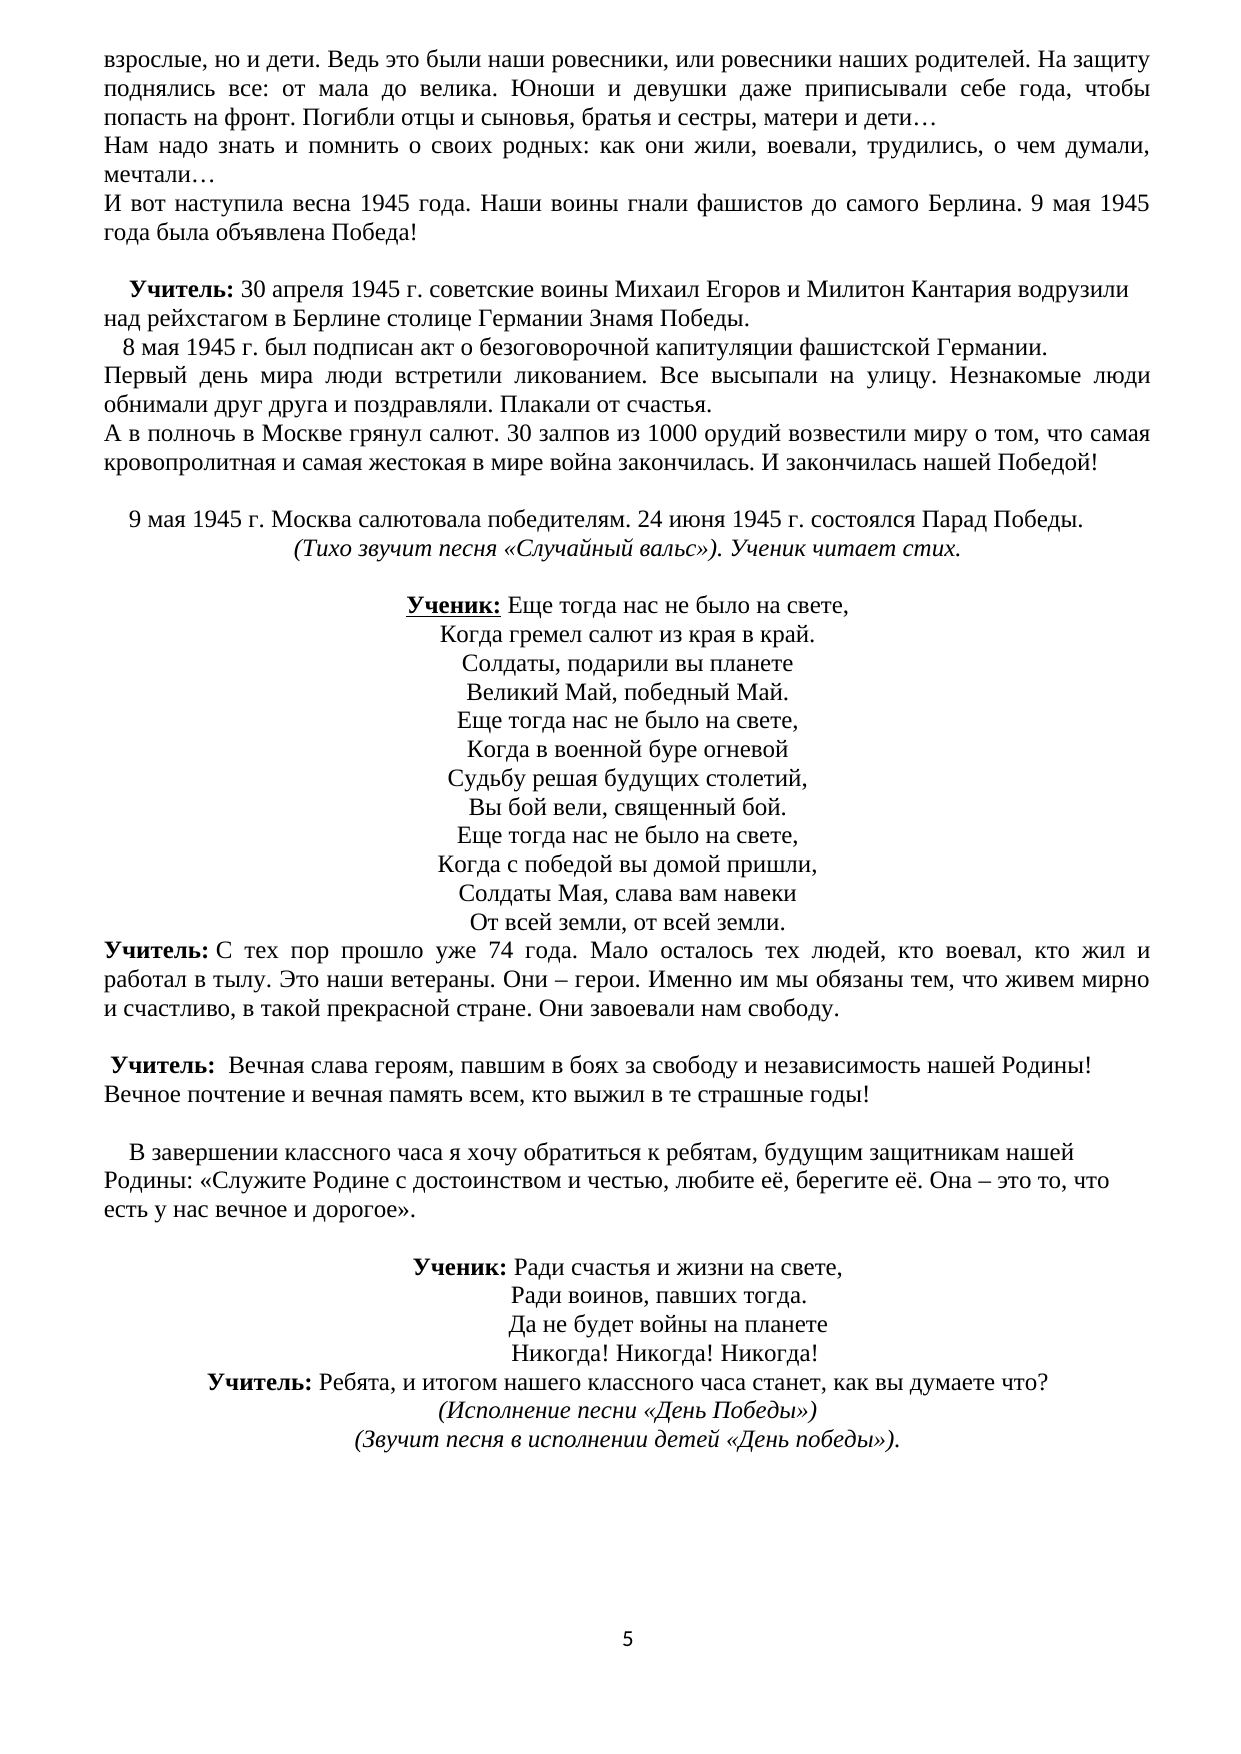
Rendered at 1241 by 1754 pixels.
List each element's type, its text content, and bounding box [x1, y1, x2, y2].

text В завершении классного часа я хочу обратиться к ребятам, будущим защитникам нашей Родины: «Служите Родине с достоинством и честью, любите её, берегите её. Она – это то, что есть у нас вечное и дорогое». [103, 1137, 1152, 1223]
text 8 мая . был подписан акт о безоговорочной капитуляции фашистской Германии. [103, 332, 1152, 361]
text 9 мая . Москва салютовала победителям. 24 июня . состоялся Парад Победы. [103, 504, 1152, 533]
text А в полночь в Москве грянул салют. 30 залпов из 1000 орудий возвестили миру о том, что самая кровопролитная и самая жестокая в мире война закончилась. И закончилась нашей Победой! [103, 418, 1152, 476]
text Еще тогда нас не было на свете, Когда с победой вы домой пришли, Солдаты Мая, слава вам навеки От всей земли, от всей земли. [103, 821, 1152, 936]
text Учитель: 30 апреля . советские воины Михаил Егоров и Милитон Кантария водрузили над рейхстагом в Берлине столице Германии Знамя Победы. [103, 274, 1152, 332]
text Да не будет войны на планете [103, 1309, 1152, 1338]
text Ради воинов, павших тогда. [103, 1281, 1152, 1309]
text Учитель: Ребята, и итогом нашего классного часа станет, как вы думаете что? [103, 1367, 1152, 1396]
text (Исполнение песни «День Победы») [103, 1396, 1152, 1424]
text И вот наступила весна 1945 года. Наши воины гнали фашистов до самого Берлина. 9 мая 1945 года была объявлена Победа! [103, 188, 1152, 246]
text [103, 44, 1152, 131]
text Нам надо знать и помнить о своих родных: как они жили, воевали, трудились, о чем думали, мечтали… [103, 131, 1152, 188]
text Ученик: Еще тогда нас не было на свете, Когда гремел салют из края в край. Солдаты, подарили вы планете Великий Май, победный Май. [103, 591, 1152, 706]
text Никогда! Никогда! Никогда! [103, 1338, 1152, 1367]
text (Тихо звучит песня «Случайный вальс»). Ученик читает стих. [103, 533, 1152, 562]
text Еще тогда нас не было на свете, Когда в военной буре огневой Судьбу решая будущих столетий, Вы бой вели, священный бой. [103, 706, 1152, 821]
text Учитель: С тех пор прошло уже 74 года. Мало осталось тех людей, кто воевал, кто жил и работал в тылу. Это наши ветераны. Они – герои. Именно им мы обязаны тем, что живем мирно и счастливо, в такой прекрасной стране. Они завоевали нам свободу. [103, 936, 1152, 1022]
text Ученик: Ради счастья и жизни на свете, [103, 1252, 1152, 1281]
text Первый день мира люди встретили ликованием. Все высыпали на улицу. Незнакомые люди обнимали друг друга и поздравляли. Плакали от счастья. [103, 361, 1152, 418]
text (Звучит песня в исполнении детей «День победы»). [103, 1424, 1152, 1453]
text Учитель: Вечная слава героям, павшим в боях за свободу и независимость нашей Родины! Вечное почтение и вечная память всем, кто выжил в те страшные годы! [103, 1051, 1152, 1108]
